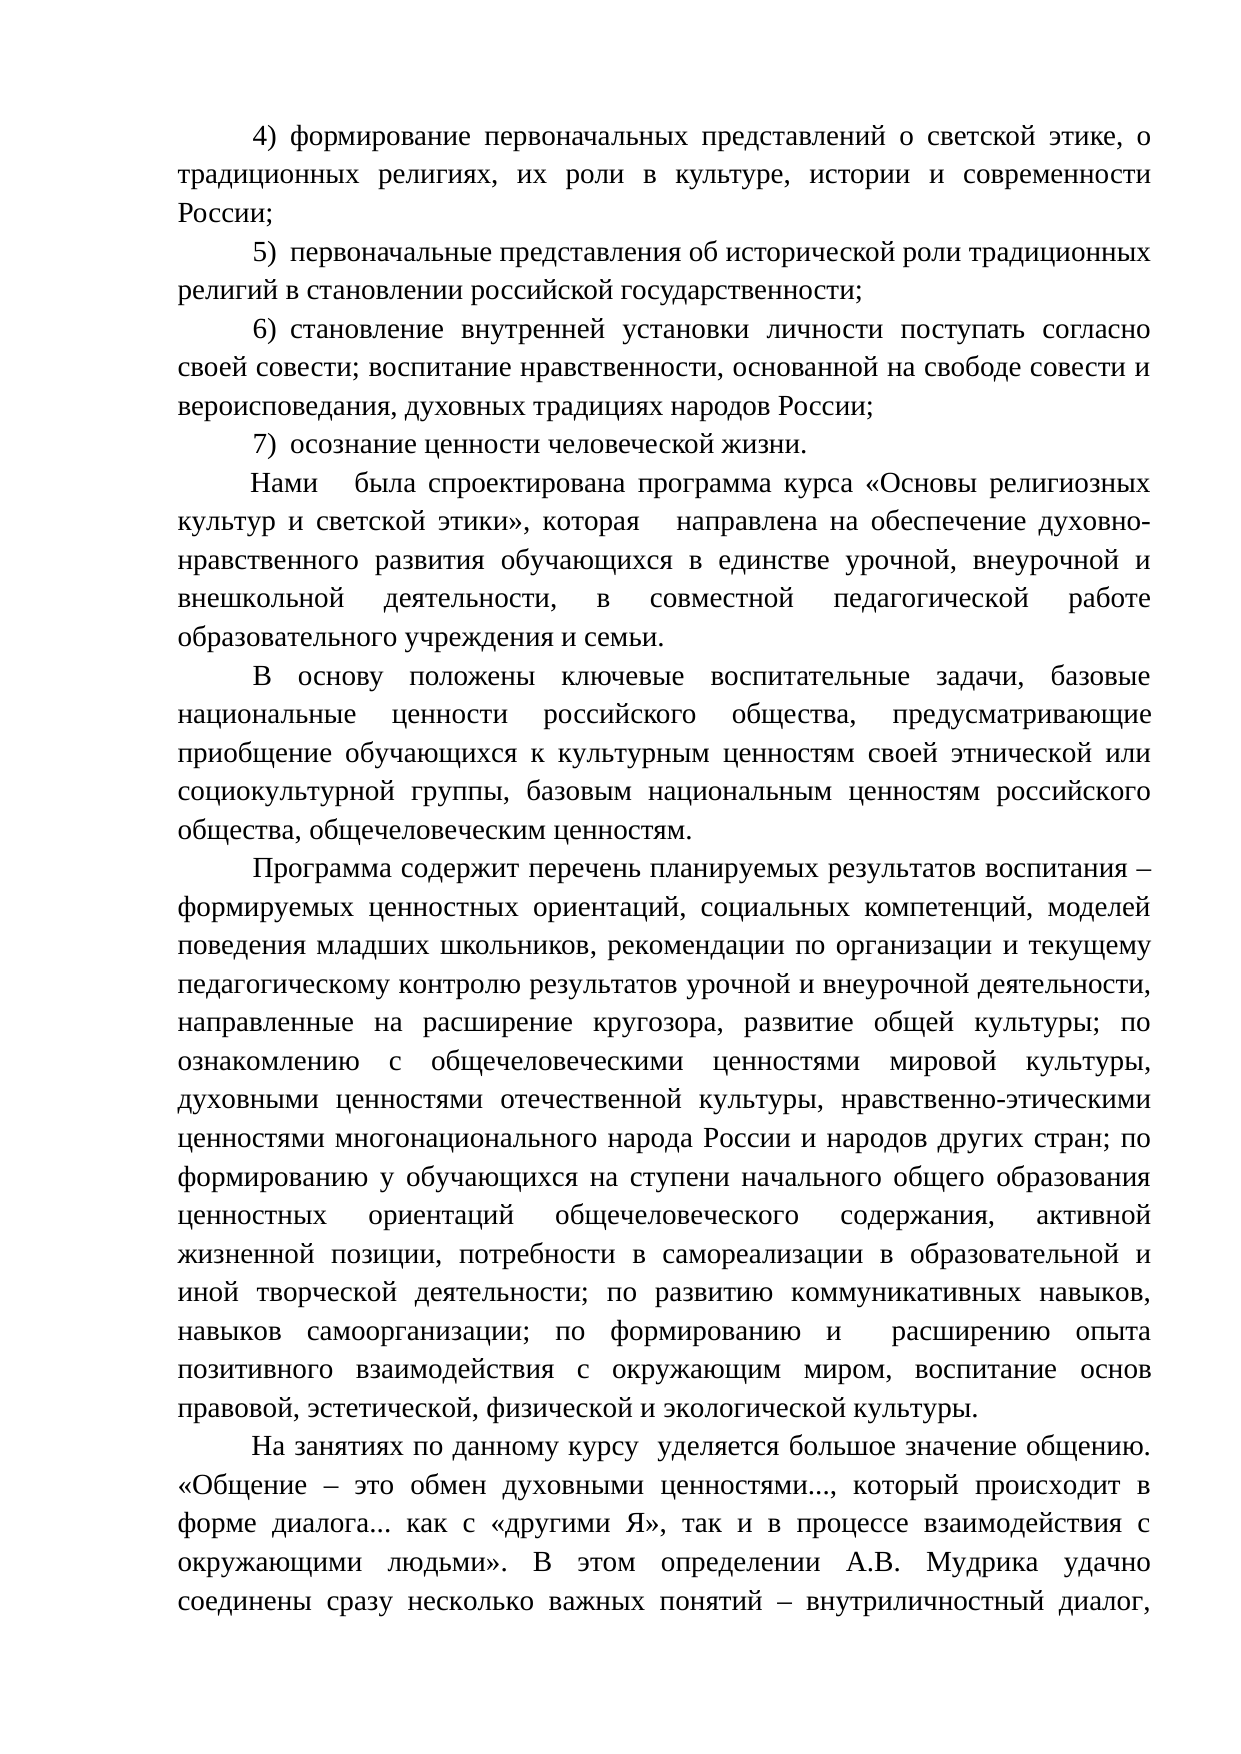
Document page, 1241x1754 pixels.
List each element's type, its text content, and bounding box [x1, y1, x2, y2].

list первоначальные представления об исторической роли традиционных религий в становлении российской государственности; [177, 234, 1152, 306]
list становление внутренней установки личности поступать согласно своей совести; воспитание нравственности, основанной на свободе совести и вероисповедания, духовных традициях народов России; [177, 311, 1152, 421]
list формирование первоначальных представлений о светской этике, о традиционных религиях, их роли в культуре, истории и современности России; [177, 118, 1152, 229]
text Программа содержит перечень планируемых результатов воспитания – формируемых ценностных ориентаций, социальных компетенций, моделей поведения младших школьников, рекомендации по организации и текущему педагогическому контролю результатов урочной и внеурочной деятельности, направленные на расширение кругозора, развитие общей культуры; по ознакомлению с общечеловеческими ценностями мировой культуры, духовными ценностями отечественной культуры, нравственно-этическими ценностями многонационального народа России и народов других стран; по формированию у обучающихся на ступени начального общего образования ценностных ориентаций общечеловеческого содержания, активной жизненной позиции, потребности в самореализации в образовательной и иной творческой деятельности; по развитию коммуникативных навыков, навыков самоорганизации; по формированию и расширению опыта позитивного взаимодействия с окружающим миром, воспитание основ правовой, эстетической, физической и экологической культуры. [177, 850, 1152, 1423]
text Нами была спроектирована программа курса «Основы религиозных культур и светской этики», которая направлена на обеспечение духовно-нравственного развития обучающихся в единстве урочной, внеурочной и внешкольной деятельности, в совместной педагогической работе образовательного учреждения и семьи. [177, 465, 1152, 653]
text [177, 1428, 1152, 1616]
text В основу положены ключевые воспитательные задачи, базовые национальные ценности российского общества, предусматривающие приобщение обучающихся к культурным ценностям своей этнической или социокультурной группы, базовым национальным ценностям российского общества, общечеловеческим ценностям. [177, 658, 1152, 845]
list осознание ценности человеческой жизни. [177, 426, 1152, 460]
